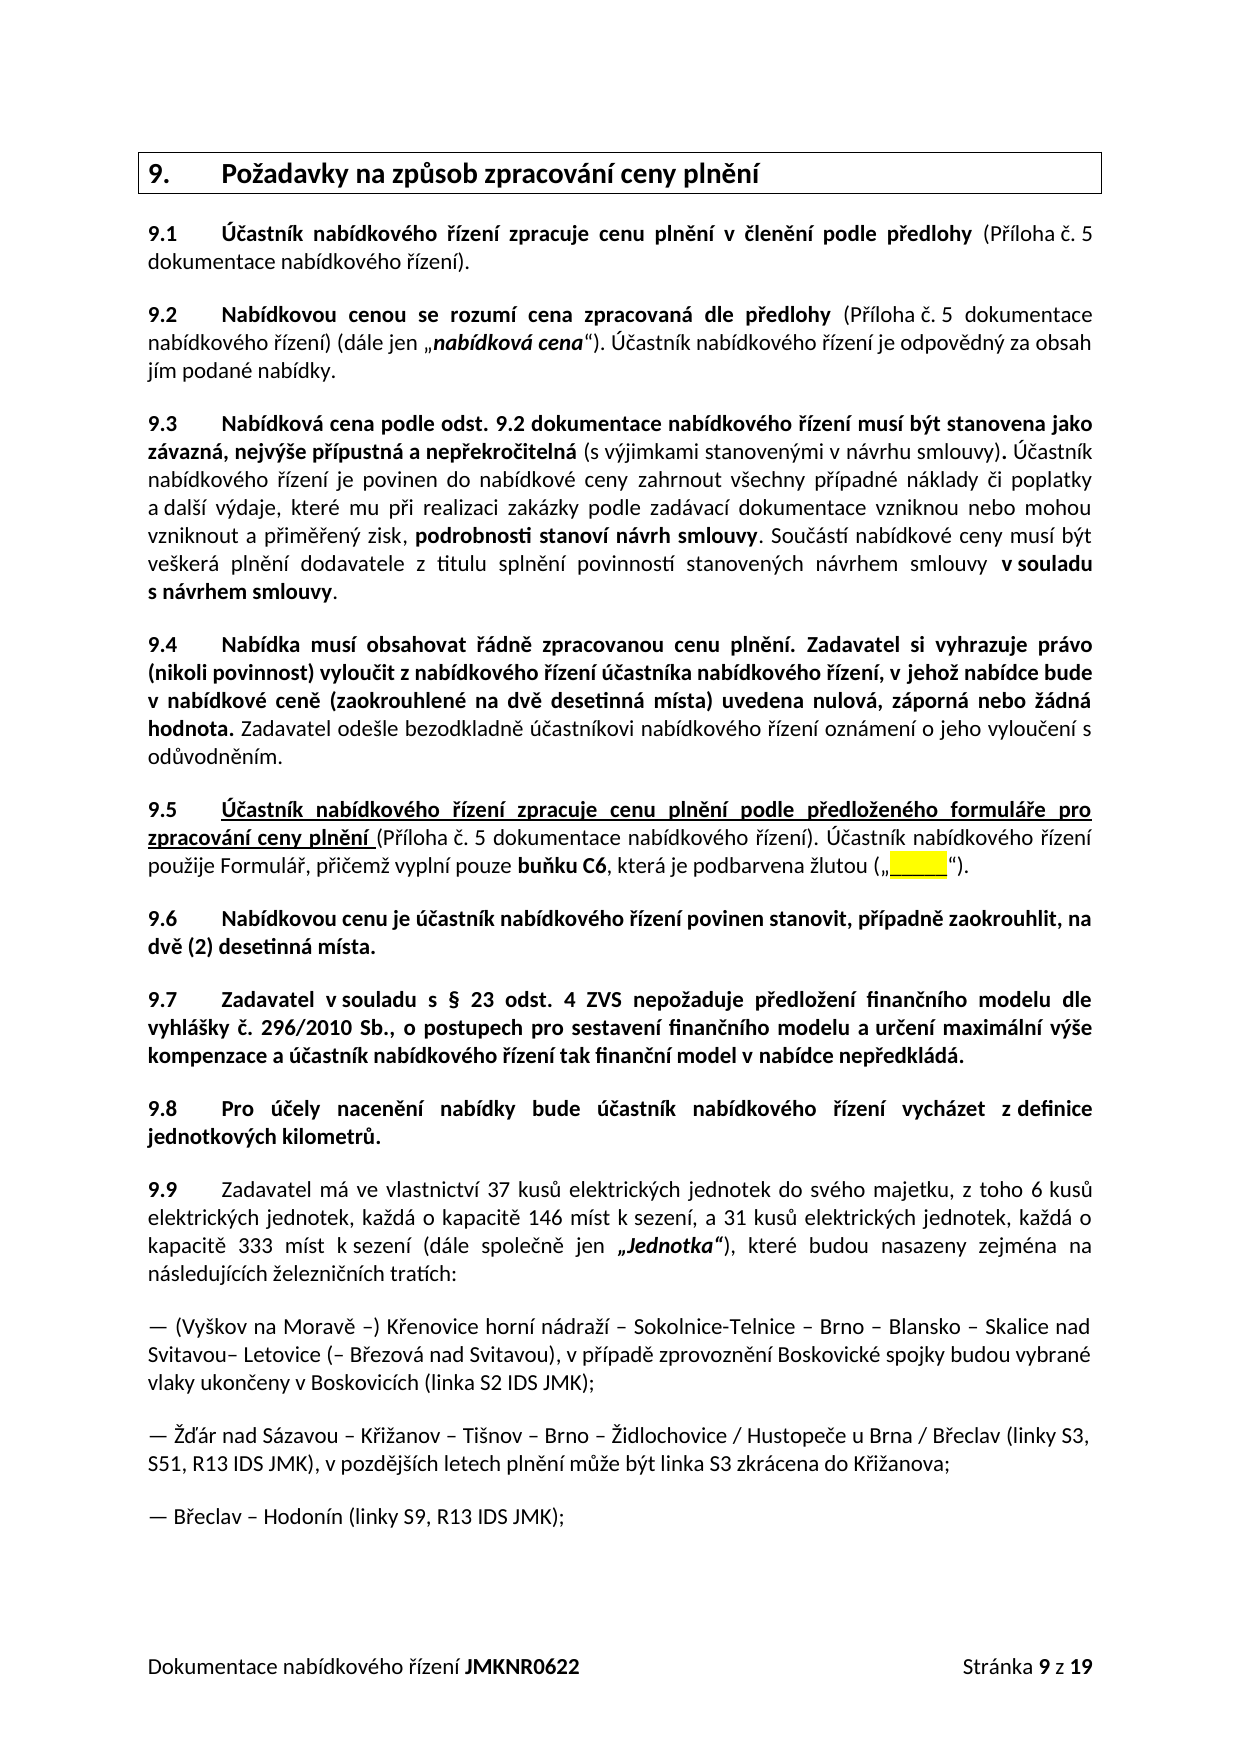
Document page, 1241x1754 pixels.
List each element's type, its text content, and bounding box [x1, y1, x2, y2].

list — Žďár nad Sázavou – Křižanov – Tišnov – Brno – Židlochovice / Hustopeče u Brna / Břeclav (linky S3, S51, R13 IDS JMK), v pozdějších letech plnění může být linka S3 zkrácena do Křižanova; [148, 1421, 1093, 1477]
text Účastník nabídkového řízení zpracuje cenu plnění v členění podle předlohy (Příloha č. 5 dokumentace nabídkového řízení). [148, 219, 1093, 275]
text Pro účely nacenění nabídky bude účastník nabídkového řízení vycházet z definice jednotkových kilometrů. [148, 1094, 1093, 1150]
text Zadavatel má ve vlastnictví 37 kusů elektrických jednotek do svého majetku, z toho 6 kusů elektrických jednotek, každá o kapacitě 146 míst k sezení, a 31 kusů elektrických jednotek, každá o kapacitě 333 míst k sezení (dále společně jen „Jednotka“), které budou nasazeny zejména na následujících železničních tratích: [148, 1175, 1093, 1287]
list — (Vyškov na Moravě –) Křenovice horní nádraží – Sokolnice-Telnice – Brno – Blansko – Skalice nad Svitavou– Letovice (– Březová nad Svitavou), v případě zprovoznění Boskovické spojky budou vybrané vlaky ukončeny v Boskovicích (linka S2 IDS JMK); [148, 1312, 1093, 1396]
text Nabídkovou cenou se rozumí cena zpracovaná dle předlohy (Příloha č. 5 dokumentace nabídkového řízení) (dále jen „nabídková cena“). Účastník nabídkového řízení je odpovědný za obsah jím podané nabídky. [148, 300, 1093, 384]
text Nabídka musí obsahovat řádně zpracovanou cenu plnění. Zadavatel si vyhrazuje právo (nikoli povinnost) vyloučit z nabídkového řízení účastníka nabídkového řízení, v jehož nabídce bude v nabídkové ceně (zaokrouhlené na dvě desetinná místa) uvedena nulová, záporná nebo žádná hodnota. Zadavatel odešle bezodkladně účastníkovi nabídkového řízení oznámení o jeho vyloučení s odůvodněním. [148, 630, 1093, 770]
text Nabídkovou cenu je účastník nabídkového řízení povinen stanovit, případně zaokrouhlit, na dvě (2) desetinná místa. [148, 904, 1093, 960]
text Účastník nabídkového řízení zpracuje cenu plnění podle předloženého formuláře pro zpracování ceny plnění (Příloha č. 5 dokumentace nabídkového řízení). Účastník nabídkového řízení použije Formulář, přičemž vyplní pouze buňku C6, která je podbarvena žlutou („_____“). [148, 795, 1093, 879]
text Nabídková cena podle odst. 9.2 dokumentace nabídkového řízení musí být stanovena jako závazná, nejvýše přípustná a nepřekročitelná (s výjimkami stanovenými v návrhu smlouvy). Účastník nabídkového řízení je povinen do nabídkové ceny zahrnout všechny případné náklady či poplatky a další výdaje, které mu při realizaci zakázky podle zadávací dokumentace vzniknou nebo mohou vzniknout a přiměřený zisk, podrobnosti stanoví návrh smlouvy. Součástí nabídkové ceny musí být veškerá plnění dodavatele z titulu splnění povinností stanovených návrhem smlouvy v souladu s návrhem smlouvy. [148, 409, 1093, 605]
text Požadavky na způsob zpracování ceny plnění [139, 153, 1101, 193]
text Zadavatel v souladu s § 23 odst. 4 ZVS nepožaduje předložení finančního modelu dle vyhlášky č. 296/2010 Sb., o postupech pro sestavení finančního modelu a určení maximální výše kompenzace a účastník nabídkového řízení tak finanční model v nabídce nepředkládá. [148, 985, 1093, 1069]
list — Břeclav – Hodonín (linky S9, R13 IDS JMK); [148, 1502, 1093, 1531]
